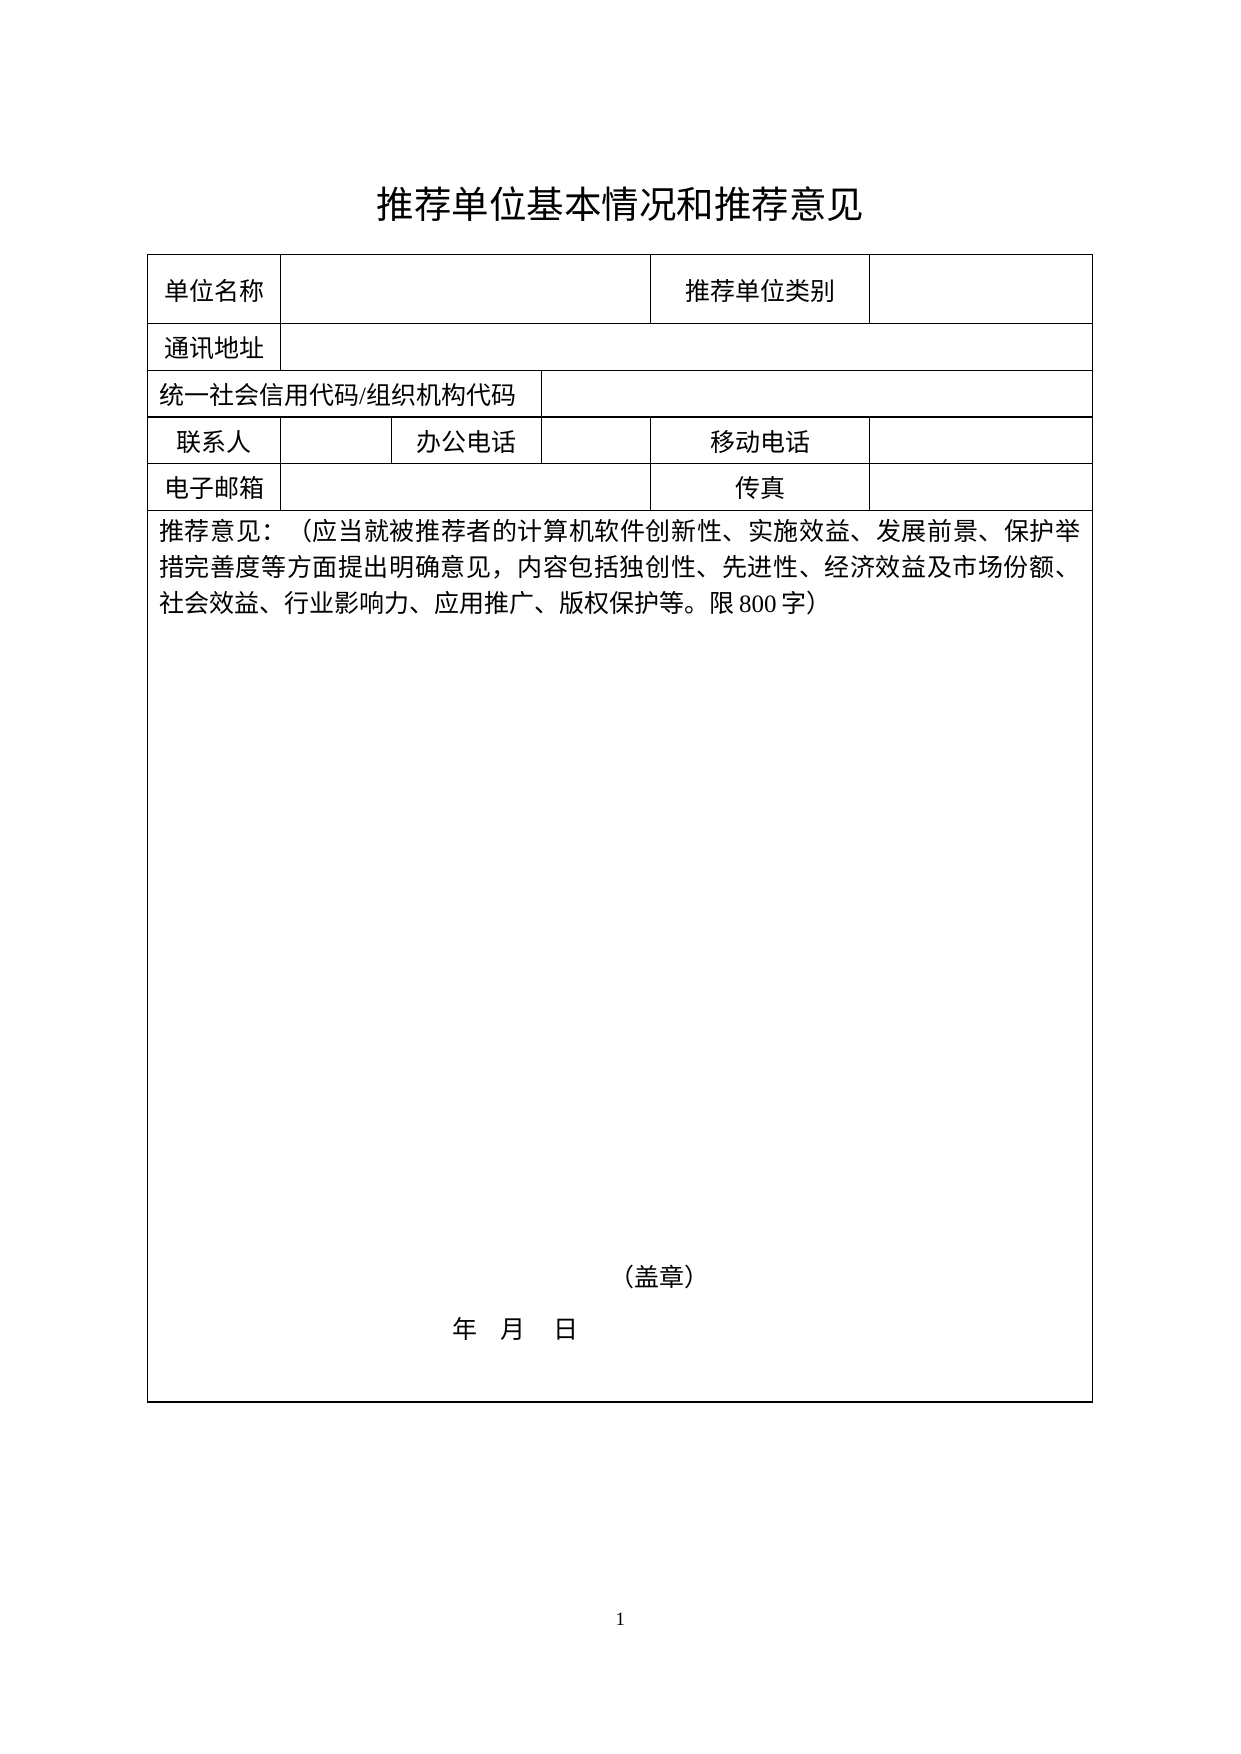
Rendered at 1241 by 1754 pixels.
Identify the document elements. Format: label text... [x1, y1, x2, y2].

table_cell [870, 418, 1092, 463]
table_cell [542, 418, 650, 463]
table_cell [281, 324, 1092, 369]
text 推荐单位基本情况和推荐意见 [187, 175, 1053, 229]
table_cell 电子邮箱 [148, 464, 280, 510]
table_cell 移动电话 [651, 418, 869, 463]
table_header 推荐单位类别 [651, 255, 869, 323]
table_cell [542, 371, 1092, 416]
table_cell 推荐意见：（应当就被推荐者的计算机软件创新性、实施效益、发展前景、保护举措完善度等方面提出明确意见，内容包括独创性、先进性、经济效益及市场份额、社会效益、行业影响力、应用推广、版权保护等。限800字） （盖章） 年 月 日 [148, 511, 1092, 1401]
table_header [281, 255, 650, 323]
table_cell 联系人 [148, 418, 280, 463]
table_cell 办公电话 [392, 418, 541, 463]
table_header [870, 255, 1092, 323]
table_cell 传真 [651, 464, 869, 510]
table_cell [870, 464, 1092, 510]
table_header 单位名称 [148, 255, 280, 323]
table_cell [281, 418, 391, 463]
table_cell [281, 464, 650, 510]
table_cell 统一社会信用代码/组织机构代码 [148, 371, 541, 416]
table_cell 通讯地址 [148, 324, 280, 369]
